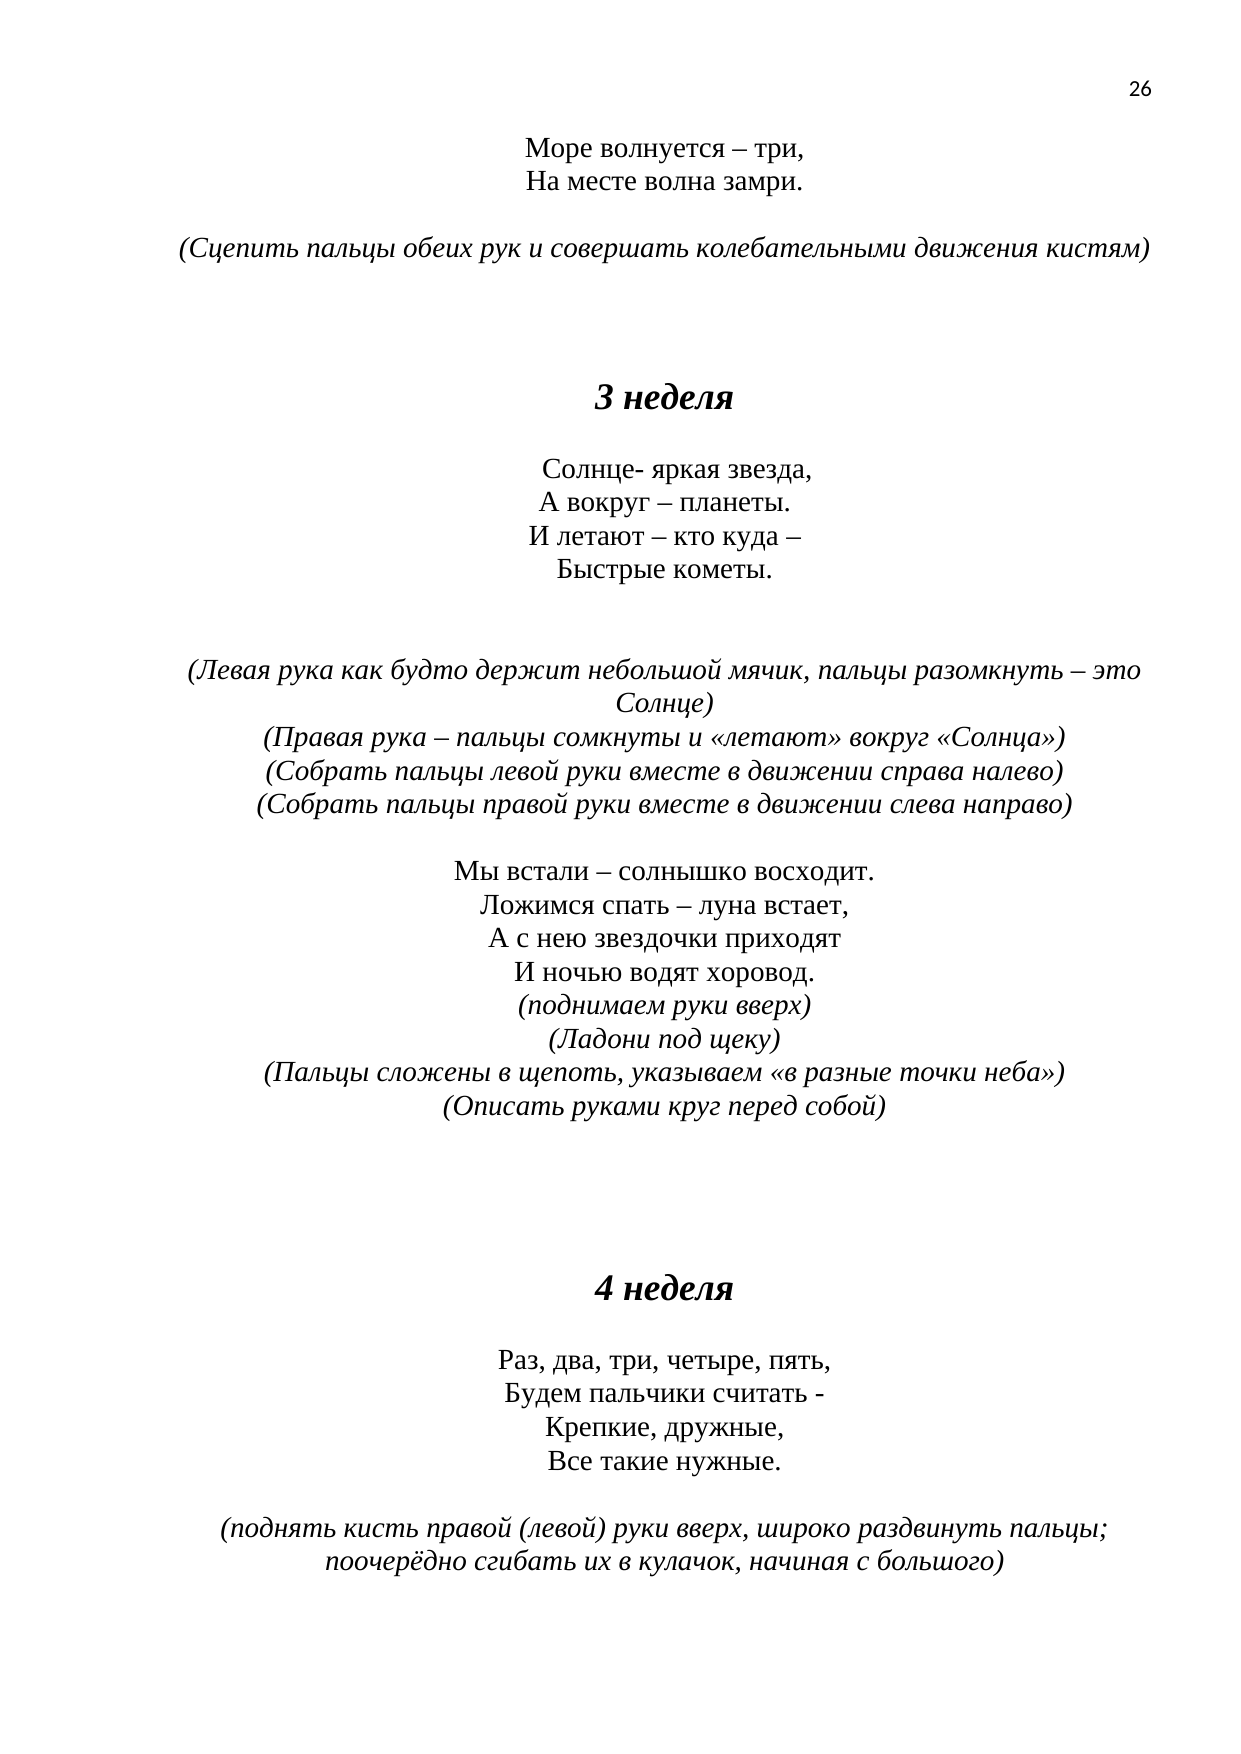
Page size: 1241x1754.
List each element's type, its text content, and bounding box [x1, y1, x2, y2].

text Все такие нужные. [177, 1443, 1152, 1476]
text И летают – кто куда – [177, 518, 1152, 551]
text (Ладони под щеку) [177, 1021, 1152, 1054]
text (поднять кисть правой (левой) руки вверх, широко раздвинуть пальцы; поочерёдно сгибать их в кулачок, начиная с большого) [177, 1510, 1152, 1577]
text (Правая рука – пальцы сомкнуты и «летают» вокруг «Солнца») [177, 719, 1152, 753]
text Быстрые кометы. [177, 551, 1152, 585]
text И ночью водят хоровод. [177, 954, 1152, 987]
text 4 неделя [177, 1265, 1152, 1308]
text Солнце- яркая звезда, [177, 451, 1152, 484]
text Ложимся спать – луна встает, [177, 887, 1152, 920]
text Раз, два, три, четыре, пять, [177, 1342, 1152, 1376]
text Море волнуется – три, [177, 130, 1152, 163]
text Будем пальчики считать - [177, 1376, 1152, 1409]
text (Пальцы сложены в щепоть, указываем «в разные точки неба») [177, 1054, 1152, 1088]
text (Сцепить пальцы обеих рук и совершать колебательными движения кистям) [177, 230, 1152, 264]
text На месте волна замри. [177, 163, 1152, 197]
text А вокруг – планеты. [177, 484, 1152, 518]
text (Собрать пальцы левой руки вместе в движении справа налево) [177, 753, 1152, 786]
text 3 неделя [177, 374, 1152, 417]
text Крепкие, дружные, [177, 1409, 1152, 1443]
text Мы встали – солнышко восходит. [177, 853, 1152, 887]
text (поднимаем руки вверх) [177, 987, 1152, 1021]
text (Левая рука как будто держит небольшой мячик, пальцы разомкнуть – это Солнце) [177, 652, 1152, 719]
text А с нею звездочки приходят [177, 920, 1152, 954]
text (Описать руками круг перед собой) [177, 1088, 1152, 1122]
text (Собрать пальцы правой руки вместе в движении слева направо) [177, 786, 1152, 820]
